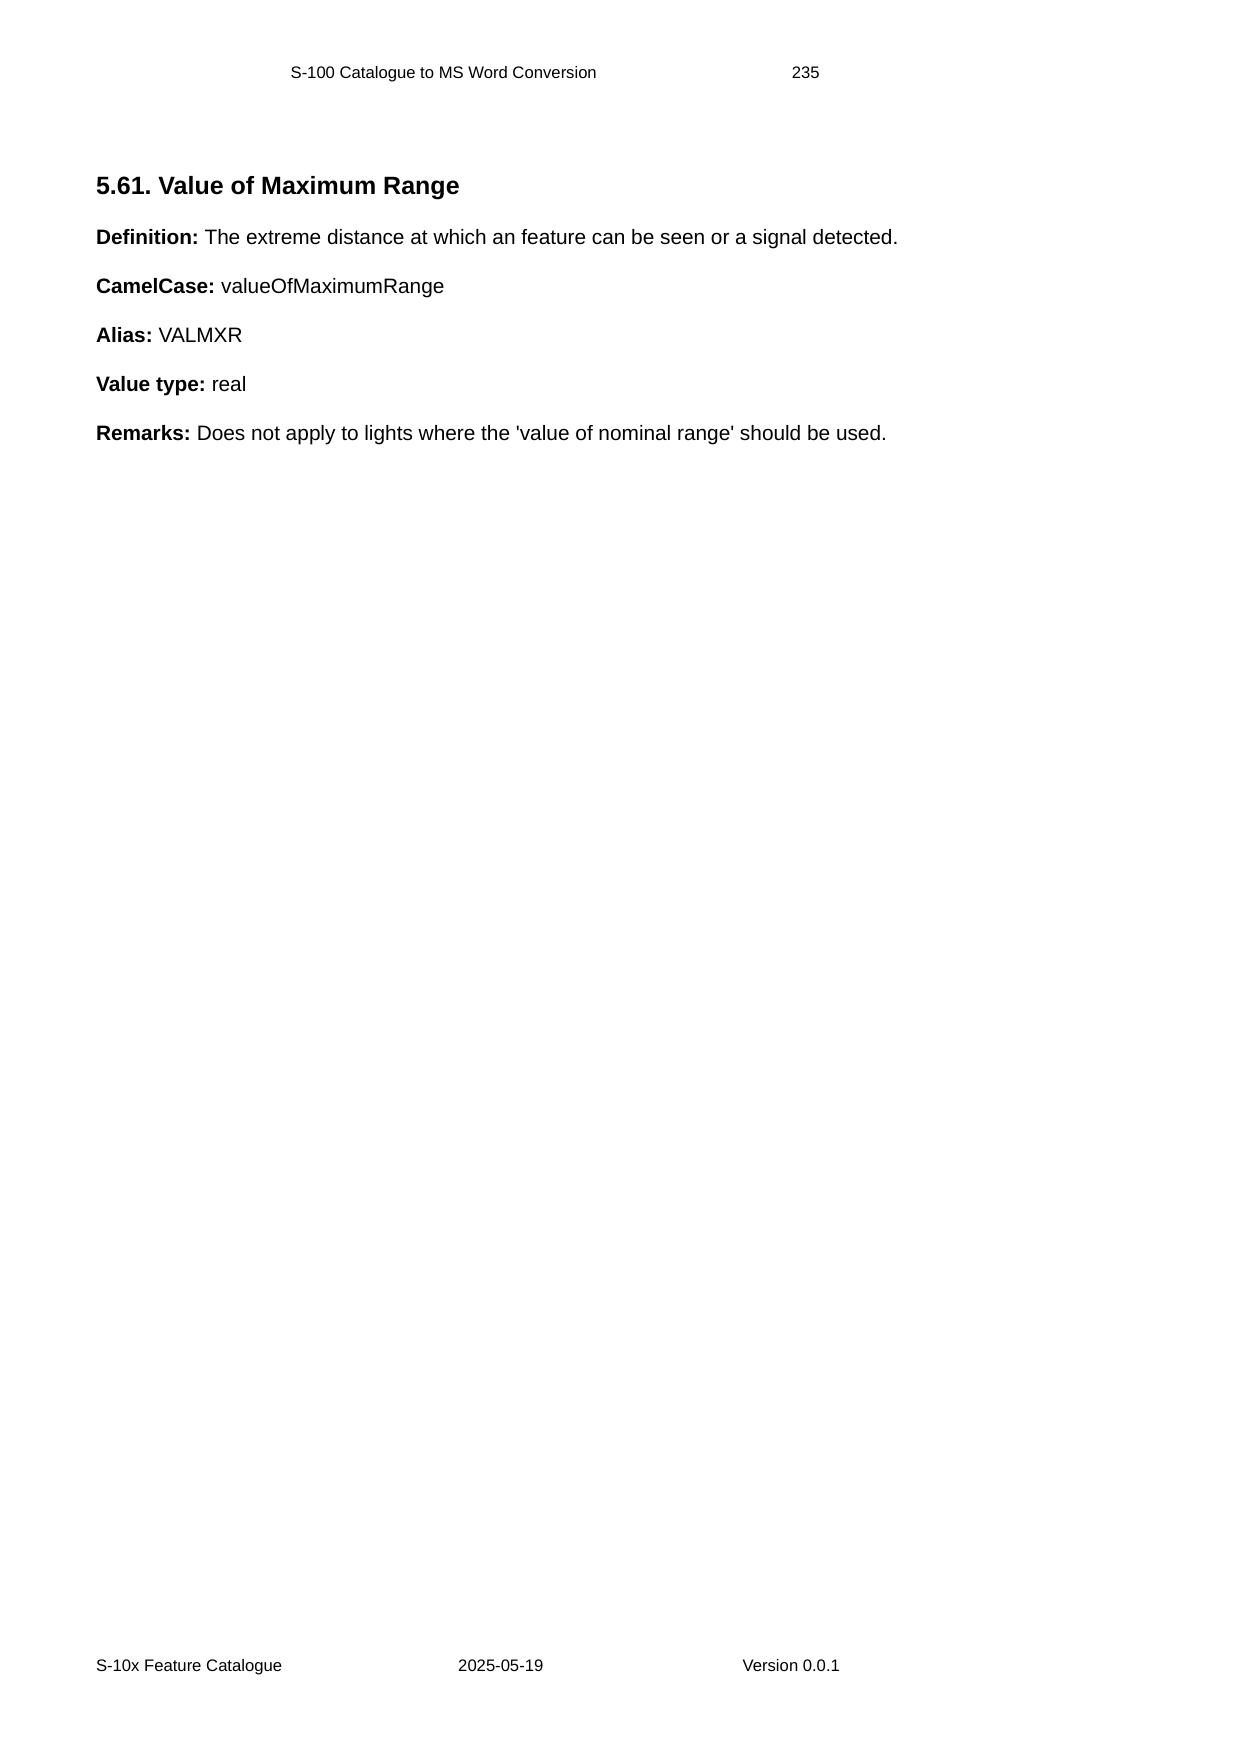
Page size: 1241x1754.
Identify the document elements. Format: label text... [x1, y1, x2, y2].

text 5.61. Value of Maximum Range [96, 171, 1144, 199]
text Remarks: Does not apply to lights where the 'value of nominal range' should be used. [96, 420, 1144, 444]
text CamelCase: valueOfMaximumRange [96, 273, 1144, 297]
text Value type: real [96, 371, 1144, 395]
text Alias: VALMXR [96, 322, 1144, 346]
text Definition: The extreme distance at which an feature can be seen or a signal detected. [96, 224, 1144, 248]
